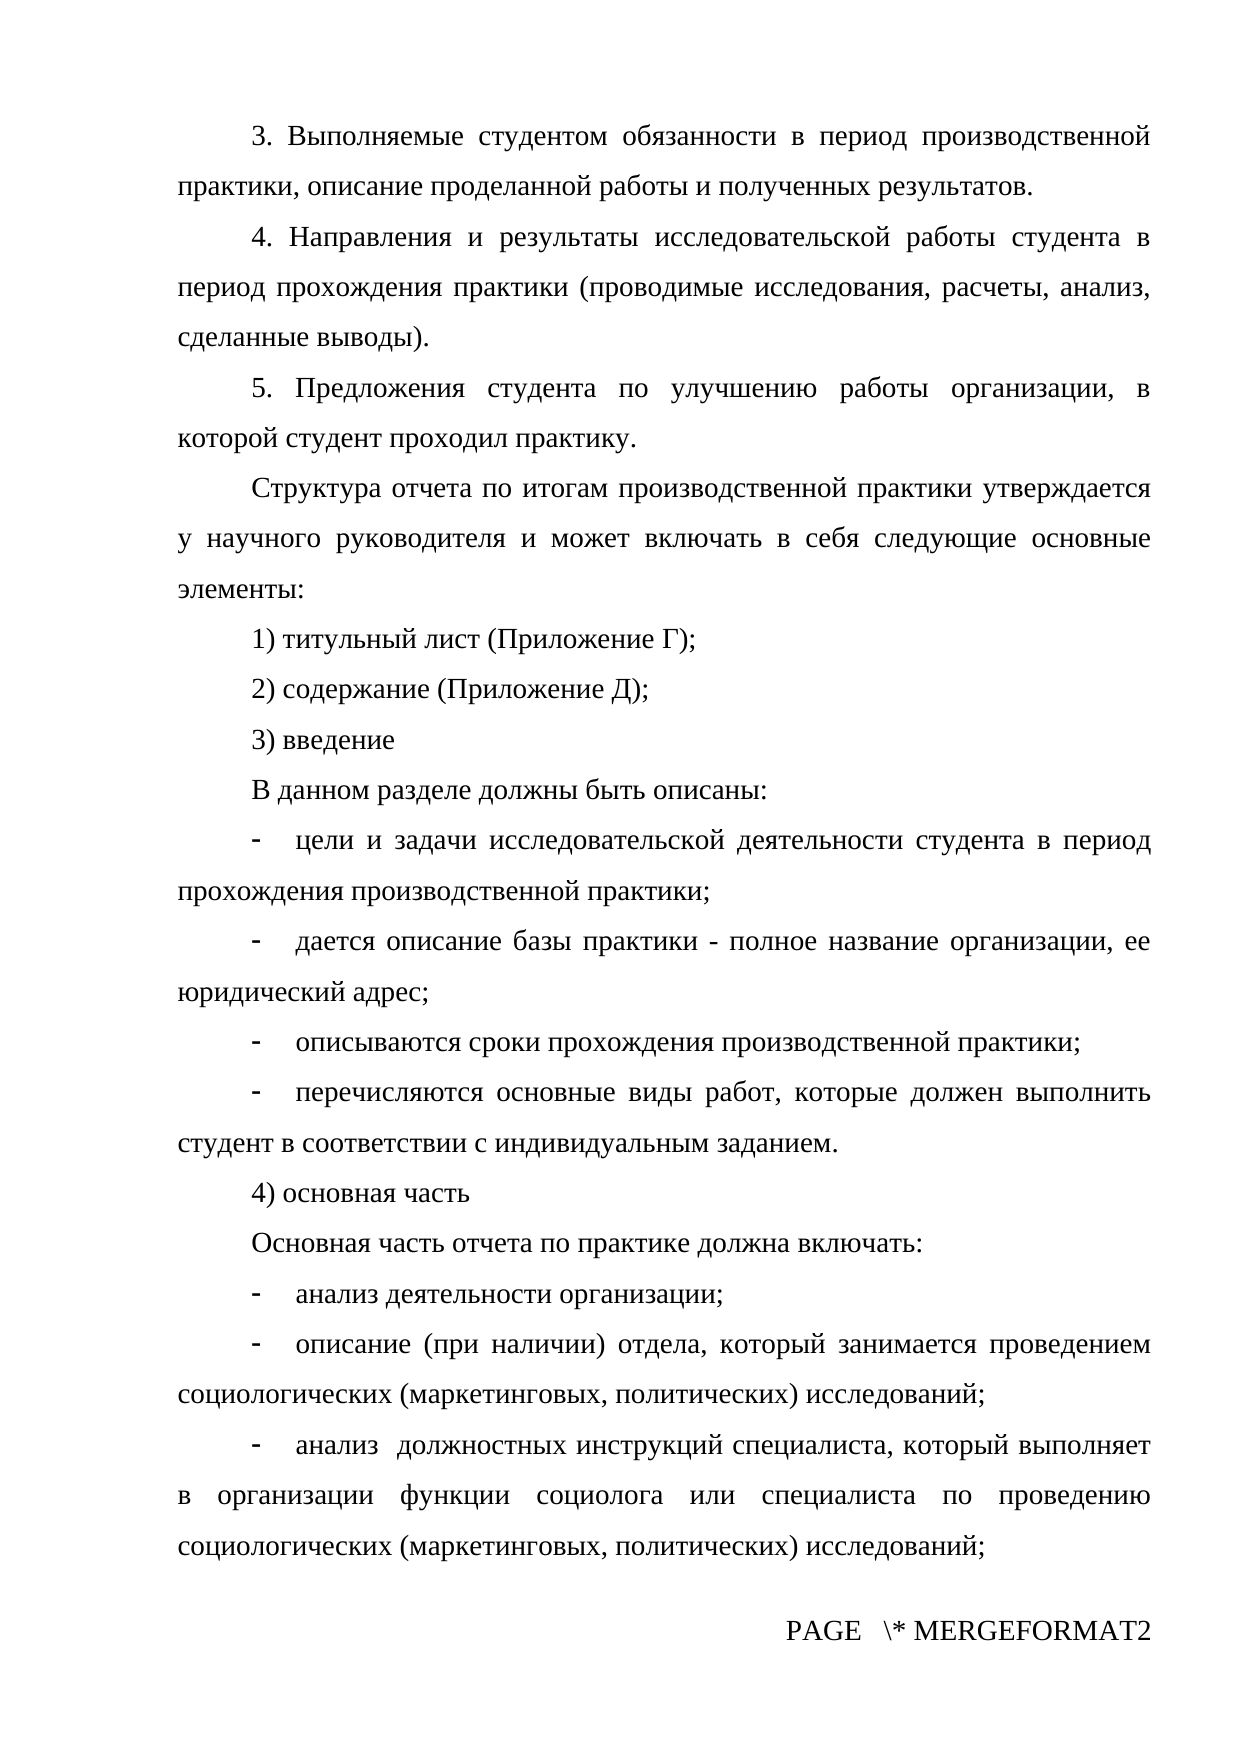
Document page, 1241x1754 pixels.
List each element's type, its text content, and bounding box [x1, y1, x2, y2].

list перечисляются основные виды работ, которые должен выполнить студент в соответствии с индивидуальным заданием. [177, 1074, 1152, 1158]
list цели и задачи исследовательской деятельности студента в период прохождения производственной практики; [177, 822, 1152, 906]
text 3. Выполняемые студентом обязанности в период производственной практики, описание проделанной работы и полученных результатов. [177, 118, 1152, 202]
text 5. Предложения студента по улучшению работы организации, в которой студент проходил практику. [177, 370, 1152, 453]
text Структура отчета по итогам производственной практики утверждается у научного руководителя и может включать в себя следующие основные элементы: [177, 470, 1152, 604]
text 3) введение [177, 722, 1152, 755]
text 2) содержание (Приложение Д); [177, 672, 1152, 705]
text 4. Направления и результаты исследовательской работы студента в период прохождения практики (проводимые исследования, расчеты, анализ, сделанные выводы). [177, 219, 1152, 353]
text 1) титульный лист (Приложение Г); [177, 621, 1152, 655]
list анализ деятельности организации; [177, 1276, 1152, 1309]
text Основная часть отчета по практике должна включать: [177, 1225, 1152, 1259]
text 4) основная часть [177, 1175, 1152, 1209]
list описание (при наличии) отдела, который занимается проведением социологических (маркетинговых, политических) исследований; [177, 1326, 1152, 1410]
list дается описание базы практики - полное название организации, ее юридический адрес; [177, 923, 1152, 1007]
list анализ должностных инструкций специалиста, который выполняет в организации функции социолога или специалиста по проведению социологических (маркетинговых, политических) исследований; [177, 1427, 1152, 1561]
list описываются сроки прохождения производственной практики; [177, 1024, 1152, 1058]
text В данном разделе должны быть описаны: [177, 772, 1152, 806]
